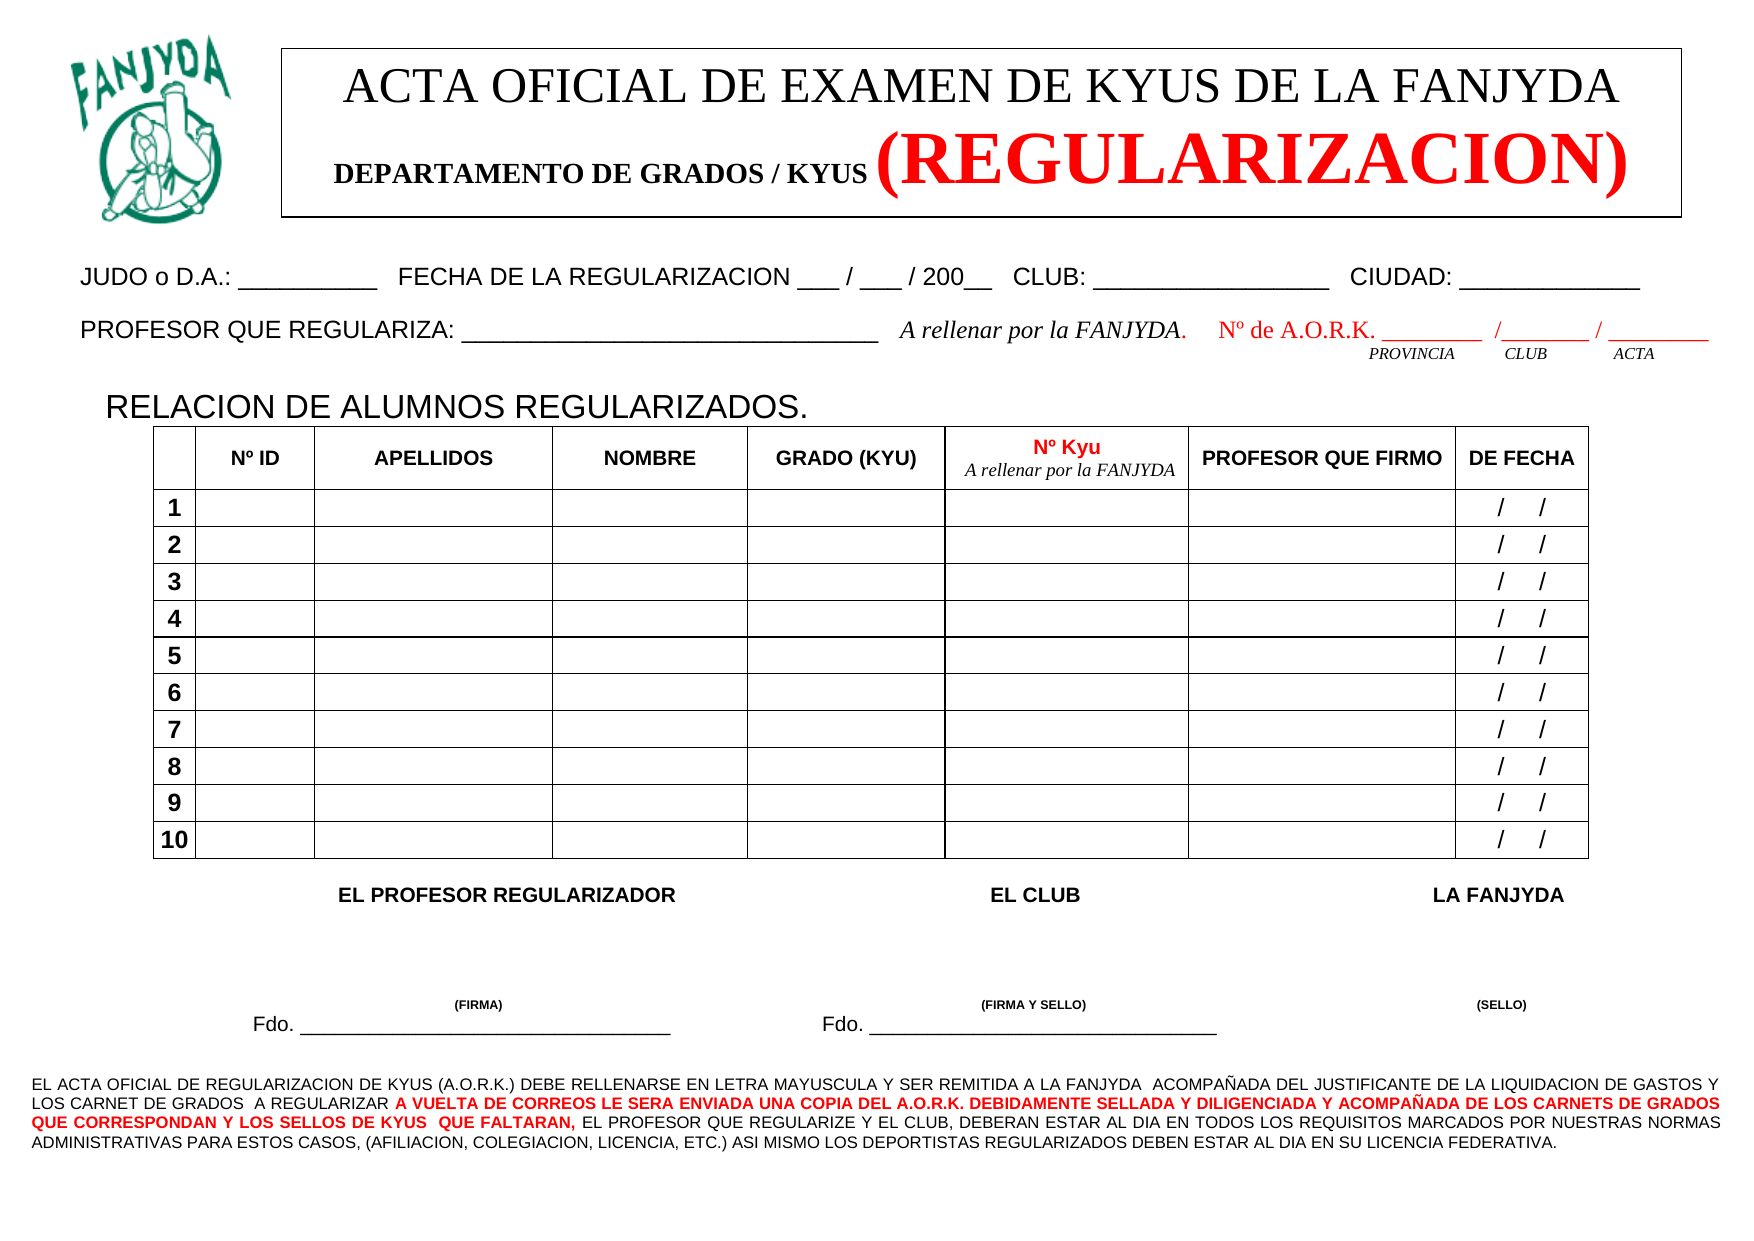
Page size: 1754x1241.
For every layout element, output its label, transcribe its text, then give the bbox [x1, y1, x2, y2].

table_cell [196, 785, 314, 821]
table_cell 9 [154, 785, 195, 821]
table_cell [553, 674, 747, 710]
table_cell [946, 748, 1188, 784]
table_cell 10 [154, 822, 195, 858]
table_cell [196, 822, 314, 858]
table_cell [196, 601, 314, 636]
table_cell [315, 527, 552, 563]
table_cell [315, 822, 552, 858]
table_cell / / [1456, 711, 1588, 747]
table_cell / / [1456, 638, 1588, 673]
table_header APELLIDOS [315, 427, 552, 489]
table_cell [946, 674, 1188, 710]
table_cell [553, 822, 747, 858]
table_header GRADO (KYU) [748, 427, 944, 489]
table_cell [315, 638, 552, 673]
table_cell [315, 601, 552, 636]
table_cell [196, 564, 314, 599]
table_cell / / [1456, 748, 1588, 784]
table_cell 7 [154, 711, 195, 747]
table_cell / / [1456, 674, 1588, 710]
table_cell [196, 490, 314, 526]
table_cell [946, 822, 1188, 858]
table_cell 3 [154, 564, 195, 599]
table_cell [553, 748, 747, 784]
table_cell [1189, 674, 1455, 710]
table_cell [553, 564, 747, 599]
table_cell [1189, 638, 1455, 673]
table_cell [748, 638, 944, 673]
table_cell [1189, 527, 1455, 563]
table_cell [946, 785, 1188, 821]
table_cell [553, 638, 747, 673]
table_cell 2 [154, 527, 195, 563]
table_cell 8 [154, 748, 195, 784]
table_cell [553, 711, 747, 747]
text o D.A.: __________ FECHA DE LA REGULARIZACION ___ / ___ / 200_: _________________ CIUDAD: _____________ [31, 262, 1723, 291]
table_cell [748, 822, 944, 858]
table_cell [1189, 490, 1455, 526]
table_cell / / [1456, 527, 1588, 563]
table_cell [748, 564, 944, 599]
table_cell [315, 711, 552, 747]
table_cell [946, 527, 1188, 563]
text EL PROFESOR REGULARIZADOR [31, 883, 1723, 907]
table_cell [1189, 785, 1455, 821]
table_cell [196, 711, 314, 747]
table_cell [196, 638, 314, 673]
table_header Nº ID [196, 427, 314, 489]
table_header PROFESOR QUE FIRMO [1189, 427, 1455, 489]
table_cell [315, 564, 552, 599]
table_cell [553, 490, 747, 526]
table_cell [196, 674, 314, 710]
table_cell [315, 748, 552, 784]
table_cell [748, 785, 944, 821]
table_header NOMBRE [553, 427, 747, 489]
table_cell [1189, 601, 1455, 636]
table_cell 6 [154, 674, 195, 710]
table_cell [1189, 822, 1455, 858]
table_cell [748, 674, 944, 710]
table_cell [946, 711, 1188, 747]
table_cell [946, 601, 1188, 636]
table_cell [748, 601, 944, 636]
table_cell 4 [154, 601, 195, 636]
table_cell / / [1456, 601, 1588, 636]
table_cell [1189, 564, 1455, 599]
table_cell [553, 785, 747, 821]
table_cell / / [1456, 564, 1588, 599]
table_cell [1189, 748, 1455, 784]
table_cell [748, 748, 944, 784]
table_cell [196, 748, 314, 784]
table_cell [315, 674, 552, 710]
table_cell [553, 527, 747, 563]
table_cell / / [1456, 822, 1588, 858]
text RELACION DE ALUMNOS REGULARIZADOS. [31, 387, 1723, 426]
text Fdo. ________________________________ Fdo. ______________________________ [31, 1012, 1723, 1036]
text (FIRMA) (FIRMA Y SELLO) (SELLO) [31, 998, 1723, 1012]
table_header DE FECHA [1456, 427, 1588, 489]
table_cell [748, 711, 944, 747]
table_cell [748, 527, 944, 563]
table_cell 5 [154, 638, 195, 673]
table_cell / / [1456, 785, 1588, 821]
text PROVINCIA CLUB ACTA [31, 344, 1723, 363]
table_cell [946, 638, 1188, 673]
table_header Nº Kyu A rellenar por la FANJYDA [946, 427, 1188, 489]
table_header [154, 427, 195, 489]
table_cell [315, 490, 552, 526]
text PROFESOR QUE REGULARIZA: ______________________________ A rellenar por º de A.O.R.K. ________ /_______ / ________ [31, 315, 1723, 344]
table_cell [315, 785, 552, 821]
table_cell 1 [154, 490, 195, 526]
table_cell [553, 601, 747, 636]
table_cell / / [1456, 490, 1588, 526]
table_cell [748, 490, 944, 526]
table_cell [946, 490, 1188, 526]
table_cell [946, 564, 1188, 599]
table_cell [1189, 711, 1455, 747]
table_cell [196, 527, 314, 563]
